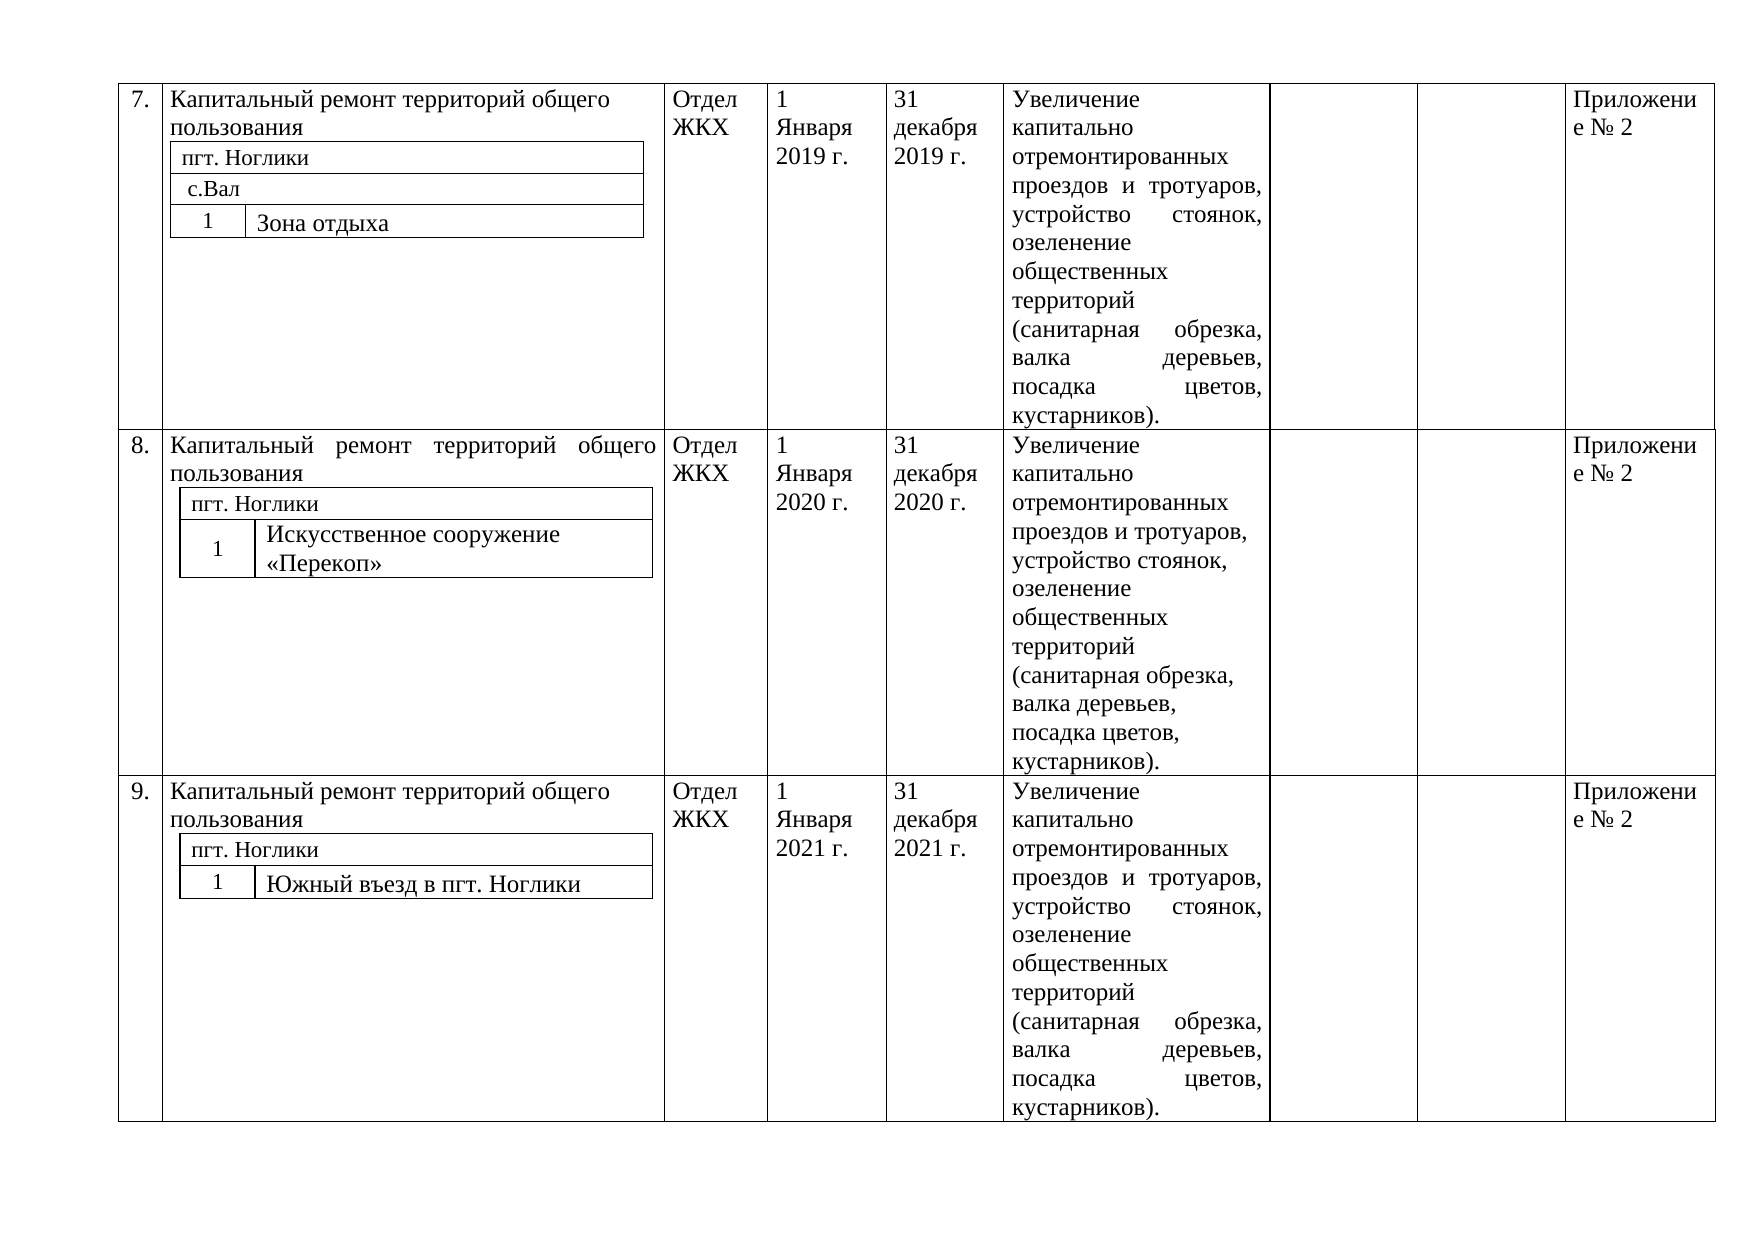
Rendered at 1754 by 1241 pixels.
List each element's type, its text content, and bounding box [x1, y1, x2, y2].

table_cell 1 Января 2021 г. [768, 776, 886, 1121]
table_cell 8. [119, 430, 162, 775]
table_cell 1 Января 2020 г. [768, 430, 886, 775]
table_cell 31 декабря 2020 г. [887, 430, 1003, 775]
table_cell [163, 84, 664, 429]
table_cell Отдел ЖКХ [665, 430, 767, 775]
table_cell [163, 776, 664, 1121]
table_cell 31 декабря 2021 г. [887, 776, 1003, 1121]
table_cell 1 Января 2019 г. [768, 84, 886, 429]
table_cell Приложение № 2 [1566, 776, 1715, 1121]
table_cell Приложение № 2 [1566, 430, 1715, 775]
table_cell Капитальный ремонт территорий общего пользования [163, 430, 664, 775]
table_cell [1271, 430, 1417, 775]
table_cell 7. [119, 84, 162, 429]
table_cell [1004, 84, 1269, 429]
table_cell [1418, 84, 1565, 429]
table_cell Отдел ЖКХ [665, 776, 767, 1121]
table_cell 31 декабря 2019 г. [887, 84, 1003, 429]
table_cell Приложение № 2 [1566, 84, 1714, 429]
table_cell Отдел ЖКХ [665, 84, 767, 429]
table_cell [1271, 776, 1417, 1121]
table_cell [1418, 776, 1565, 1121]
table_cell 9. [119, 776, 162, 1121]
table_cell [1004, 776, 1269, 1121]
table_cell [1418, 430, 1565, 775]
table_cell [1271, 84, 1417, 429]
